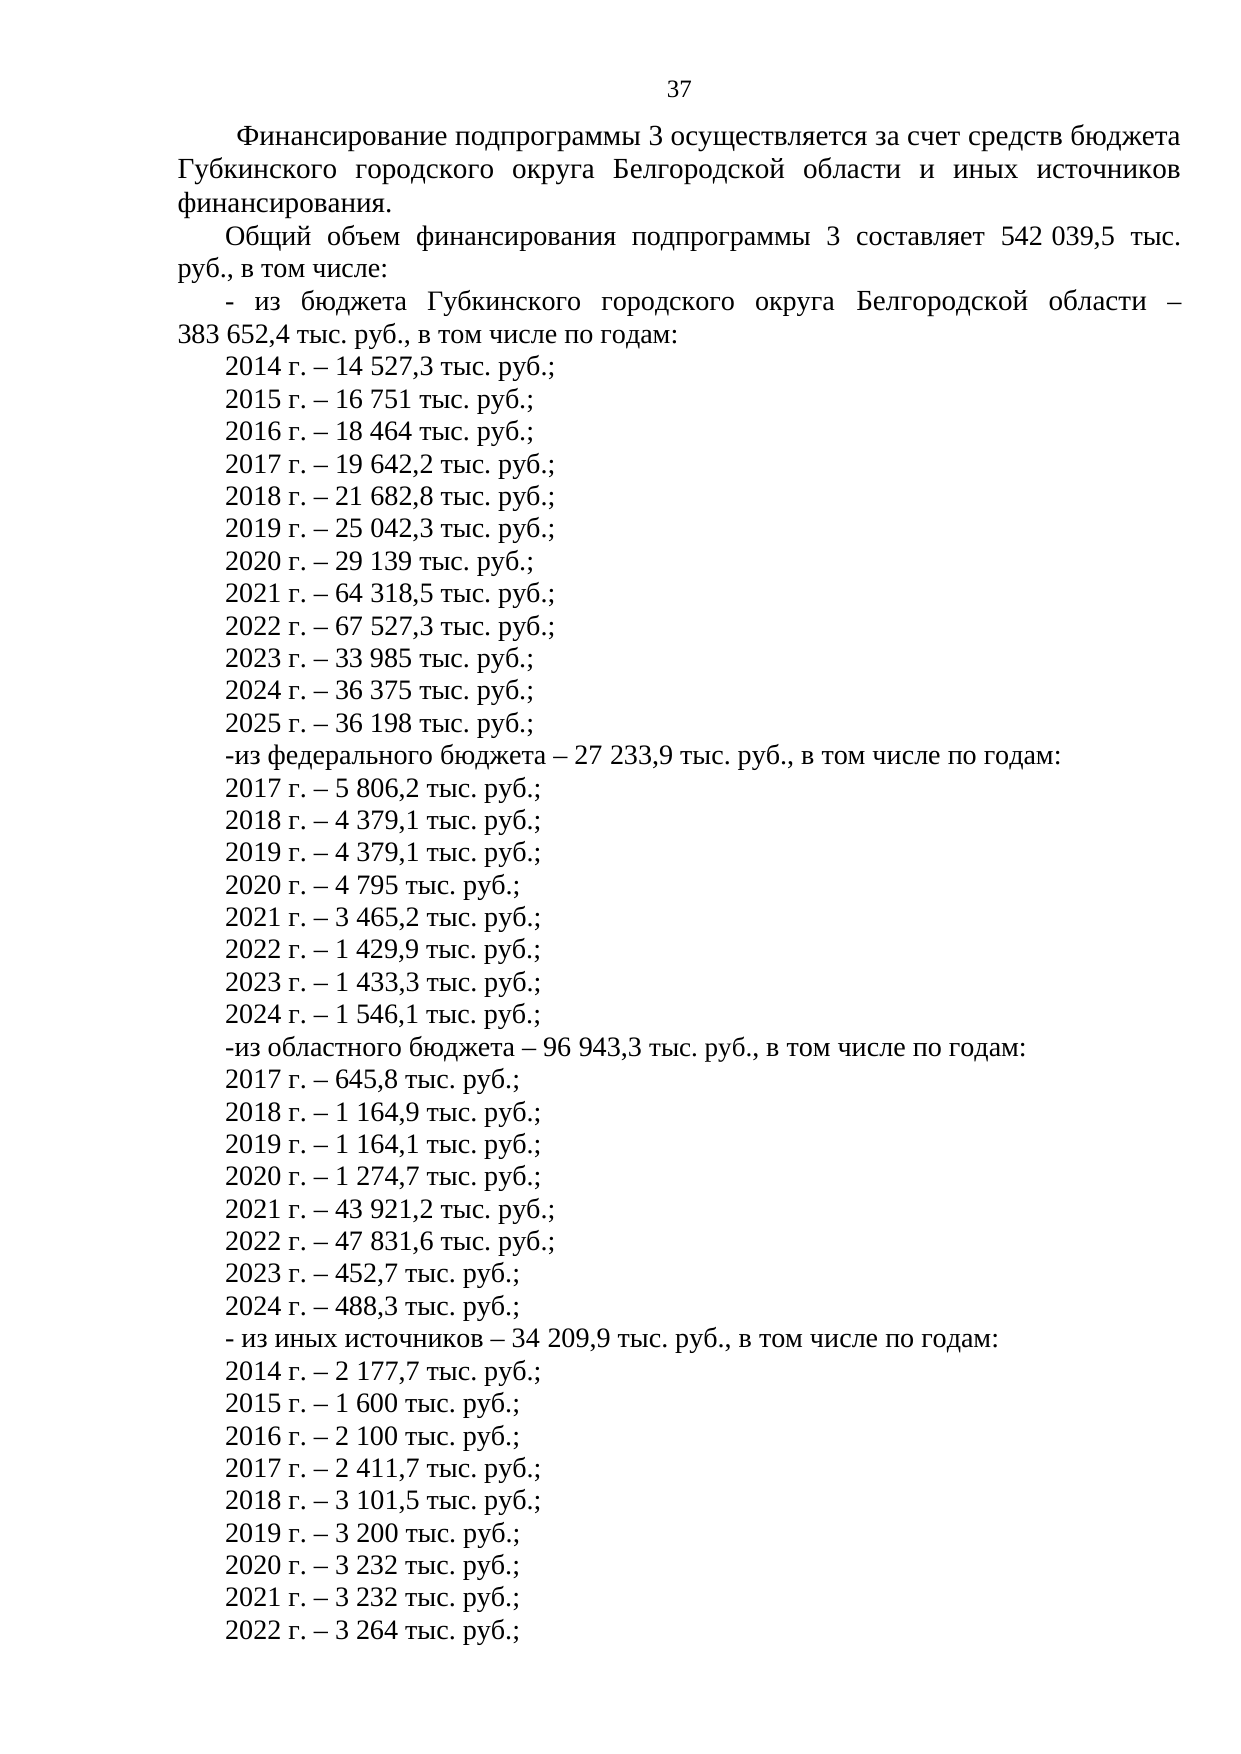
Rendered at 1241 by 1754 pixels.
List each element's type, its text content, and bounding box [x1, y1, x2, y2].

text . – 4 379,1 тыс. руб.; [177, 803, 1181, 835]
text . – 3 232 тыс. руб.; [177, 1548, 1181, 1581]
text 2022 г. – 47 831,6 тыс. руб.; [177, 1224, 1181, 1257]
text . – 19 642,2 тыс. руб.; [177, 447, 1181, 479]
text 2023 г. – 1 433,3 тыс. руб.; [177, 965, 1181, 997]
text . – 33 985 тыс. руб.; [177, 641, 1181, 673]
text . – 2 177,7 тыс. руб.; [177, 1354, 1181, 1386]
text . – 4 379,1 тыс. руб.; [177, 835, 1181, 868]
text . – 3 200 тыс. руб.; [177, 1516, 1181, 1548]
text 2022 г. – 1 429,9 тыс. руб.; [177, 933, 1181, 965]
text . – 67 527,3 тыс. руб.; [177, 609, 1181, 641]
text . – 18 464 тыс. руб.; [177, 414, 1181, 447]
text 2020 г. – 1 274,7 тыс. руб.; [177, 1159, 1181, 1192]
text -из федерального бюджета – 27 233,9 тыс. руб., в том числе по годам: [177, 738, 1181, 771]
text . – 21 682,8 тыс. руб.; [177, 479, 1181, 511]
text . – 36 375 тыс. руб.; [177, 673, 1181, 706]
text . – 3 101,5 тыс. руб.; [177, 1483, 1181, 1516]
text 2023 г. – 452,7 тыс. руб.; [177, 1257, 1181, 1289]
text Общий объем финансирования подпрограммы 3 составляет 542 039,5 тыс. руб., в том числе: [177, 219, 1181, 283]
text -из областного бюджета – 96 943,3 тыс. руб., в том числе по годам: [177, 1030, 1192, 1062]
text . – 2 411,7 тыс. руб.; [177, 1451, 1181, 1483]
text 2021 г. – 3 465,2 тыс. руб.; [177, 900, 1181, 933]
text . – 3 264 тыс. руб.; [177, 1613, 1181, 1645]
text 2017 г. – 645,8 тыс. руб.; [177, 1062, 1181, 1094]
text . – 1 164,9 тыс. руб.; [177, 1094, 1181, 1127]
text . – 36 198 тыс. руб.; [177, 706, 1181, 738]
text . – 2 100 тыс. руб.; [177, 1418, 1181, 1451]
text 2021 г. – 43 921,2 тыс. руб.; [177, 1192, 1181, 1224]
text . – 16 751 тыс. руб.; [177, 382, 1181, 414]
text 2024 г. – 488,3 тыс. руб.; [177, 1289, 1181, 1321]
text - из иных источников – 34 209,9 тыс. руб., в том числе по годам: [177, 1321, 1181, 1354]
text . – 3 232 тыс. руб.; [177, 1581, 1181, 1613]
text 2020 г. – 4 795 тыс. руб.; [177, 868, 1181, 900]
text Финансирование подпрограммы 3 осуществляется за счет средств бюджета Губкинского городского округа Белгородской области и иных источников финансирования. [177, 118, 1181, 219]
text . – 5 806,2 тыс. руб.; [177, 771, 1181, 803]
text . – 29 139 тыс. руб.; [177, 544, 1181, 576]
text . – 1 164,1 тыс. руб.; [177, 1127, 1181, 1159]
text 2024 г. – 1 546,1 тыс. руб.; [177, 997, 1181, 1030]
text 2021 г. – 64 318,5 тыс. руб.; [177, 576, 1181, 609]
text . – 25 042,3 тыс. руб.; [177, 511, 1181, 544]
text . – 14 527,3 тыс. руб.; [177, 349, 1181, 382]
text . – 1 600 тыс. руб.; [177, 1386, 1181, 1418]
text - из бюджета Губкинского городского округа Белгородской области – 383 652,4 тыс. руб., в том числе по годам: [177, 283, 1181, 349]
